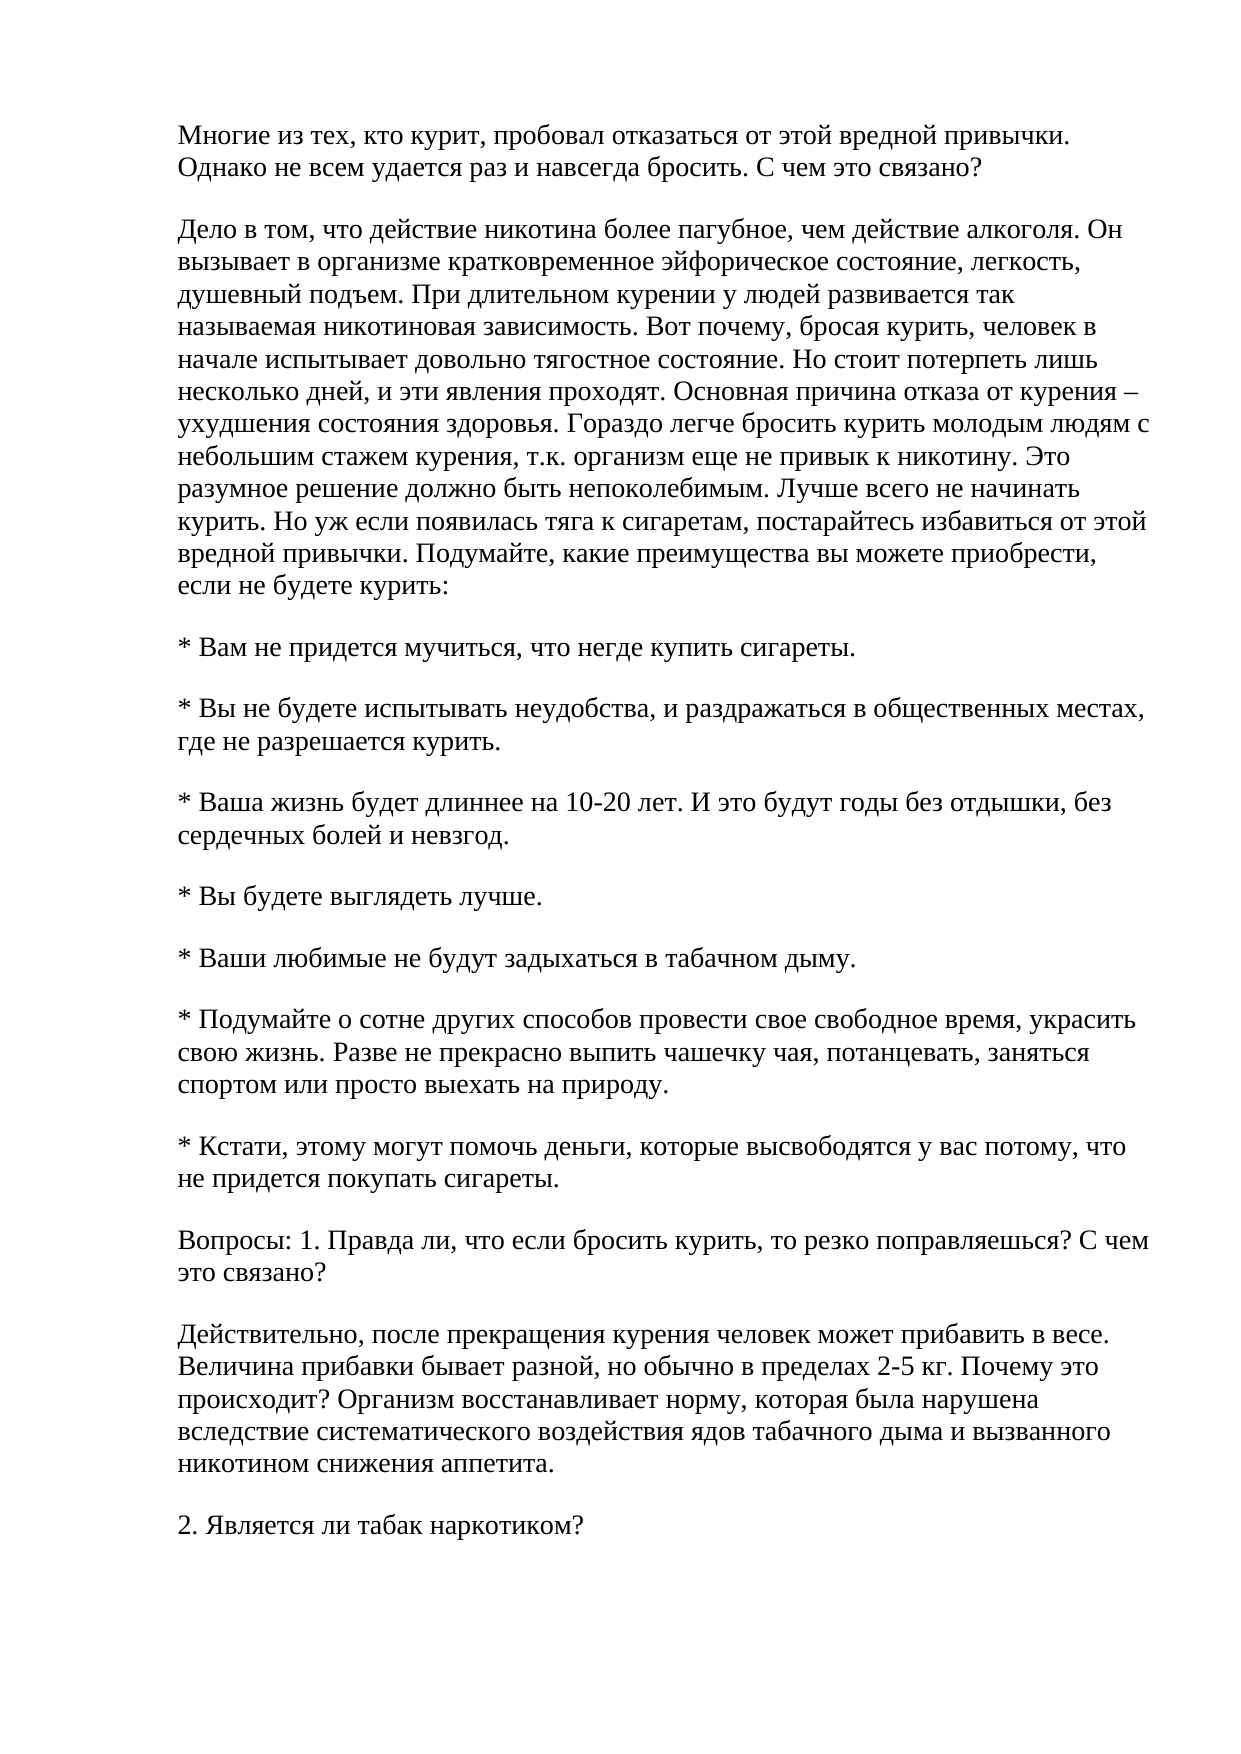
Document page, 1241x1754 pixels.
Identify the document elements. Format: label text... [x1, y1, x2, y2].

text * Ваша жизнь будет длиннее на 10-20 лет. И это будут годы без отдышки, без сердечных болей и невзгод. [177, 786, 1152, 850]
text * Подумайте о сотне других способов провести свое свободное время, украсить свою жизнь. Разве не прекрасно выпить чашечку чая, потанцевать, заняться спортом или просто выехать на природу. [177, 1003, 1152, 1100]
text 2. Является ли табак наркотиком? [177, 1508, 1152, 1540]
text Действительно, после прекращения курения человек может прибавить в весе. Величина прибавки бывает разной, но обычно в пределах 2-5 кг. Почему это происходит? Организм восстанавливает норму, которая была нарушена вследствие систематического воздействия ядов табачного дыма и вызванного никотином снижения аппетита. [177, 1317, 1152, 1479]
text Многие из тех, кто курит, пробовал отказаться от этой вредной привычки. Однако не всем удается раз и навсегда бросить. С чем это связано? [177, 118, 1152, 183]
text * Ваши любимые не будут задыхаться в табачном дыму. [177, 941, 1152, 973]
text Вопросы: 1. Правда ли, что если бросить курить, то резко поправляешься? С чем это связано? [177, 1223, 1152, 1288]
text * Вы будете выглядеть лучше. [177, 879, 1152, 912]
text Дело в том, что действие никотина более пагубное, чем действие алкоголя. Он вызывает в организме кратковременное эйфорическое состояние, легкость, душевный подъем. При длительном курении у людей развивается так называемая никотиновая зависимость. Вот почему, бросая курить, человек в начале испытывает довольно тягостное состояние. Но стоит потерпеть лишь несколько дней, и эти явления проходят. Основная причина отказа от курения – ухудшения состояния здоровья. Гораздо легче бросить курить молодым людям с небольшим стажем курения, т.к. организм еще не привык к никотину. Это разумное решение должно быть непоколебимым. Лучше всего не начинать курить. Но уж если появилась тяга к сигаретам, постарайтесь избавиться от этой вредной привычки. Подумайте, какие преимущества вы можете приобрести, если не будете курить: [177, 212, 1152, 601]
text * Кстати, этому могут помочь деньги, которые высвободятся у вас потому, что не придется покупать сигареты. [177, 1129, 1152, 1194]
text * Вам не придется мучиться, что негде купить сигареты. [177, 630, 1152, 662]
text * Вы не будете испытывать неудобства, и раздражаться в общественных местах, где не разрешается курить. [177, 692, 1152, 756]
